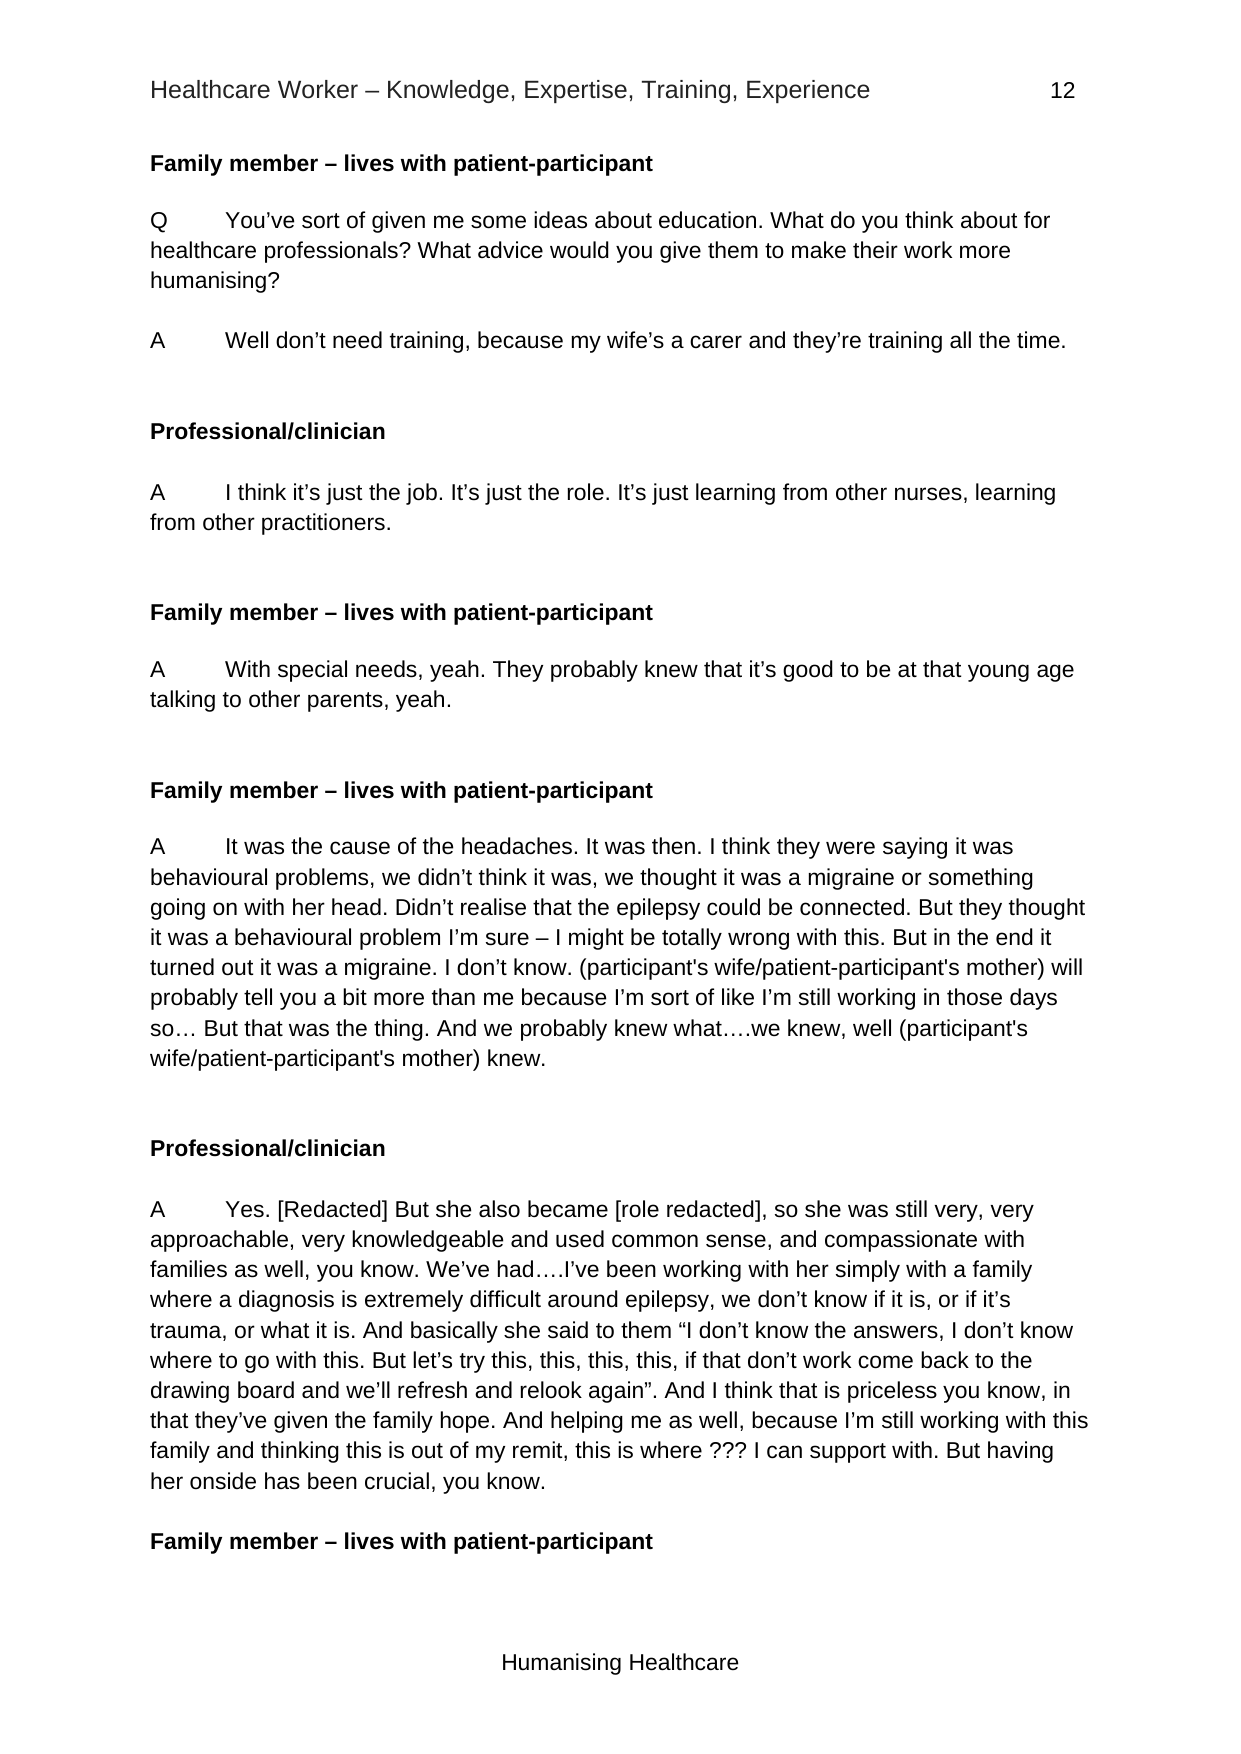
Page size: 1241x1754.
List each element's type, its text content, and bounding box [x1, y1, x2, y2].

text A I think it’s just the job. It’s just the role. It’s just learning from other nurses, learning from other practitioners. [150, 478, 1090, 535]
text Family member – lives with patient-participant [150, 1528, 1090, 1554]
text A It was the cause of the headaches. It was then. I think they were saying it was behavioural problems, we didn’t think it was, we thought it was a migraine or something going on with her head. Didn’t realise that the epilepsy could be connected. But they thought it was a behavioural problem I’m sure – I might be totally wrong with this. But in the end it turned out it was a migraine. I don’t know. (participant's wife/patient-participant's mother) will probably tell you a bit more than me because I’m sort of like I’m still working in those days so… But that was the thing. And we probably knew what….we knew, well (participant's wife/patient-participant's mother) knew. [150, 833, 1090, 1071]
text Family member – lives with patient-participant [150, 599, 1090, 626]
text A Yes. [Redacted] But she also became [role redacted], so she was still very, very approachable, very knowledgeable and used common sense, and compassionate with families as well, you know. We’ve had….I’ve been working with her simply with a family where a diagnosis is extremely difficult around epilepsy, we don’t know if it is, or if it’s trauma, or what it is. And basically she said to them “I don’t know the answers, I don’t know where to go with this. But let’s try this, this, this, this, if that don’t work come back to the drawing board and we’ll refresh and relook again”. And I think that is priceless you know, in that they’ve given the family hope. And helping me as well, because I’m still working with this family and thinking this is out of my remit, this is where ??? I can support with. But having her onside has been crucial, you know. [150, 1196, 1090, 1494]
text Family member – lives with patient-participant [150, 150, 1090, 176]
text Professional/clinician [150, 418, 1090, 444]
text Family member – lives with patient-participant [150, 777, 1090, 803]
text A Well don’t need training, because my wife’s a carer and they’re training all the time. [150, 327, 1090, 354]
text Professional/clinician [150, 1135, 1090, 1162]
text A With special needs, yeah. They probably knew that it’s good to be at that young age talking to other parents, yeah. [150, 656, 1090, 712]
text Q You’ve sort of given me some ideas about education. What do you think about for healthcare professionals? What advice would you give them to make their work more humanising? [150, 207, 1090, 293]
